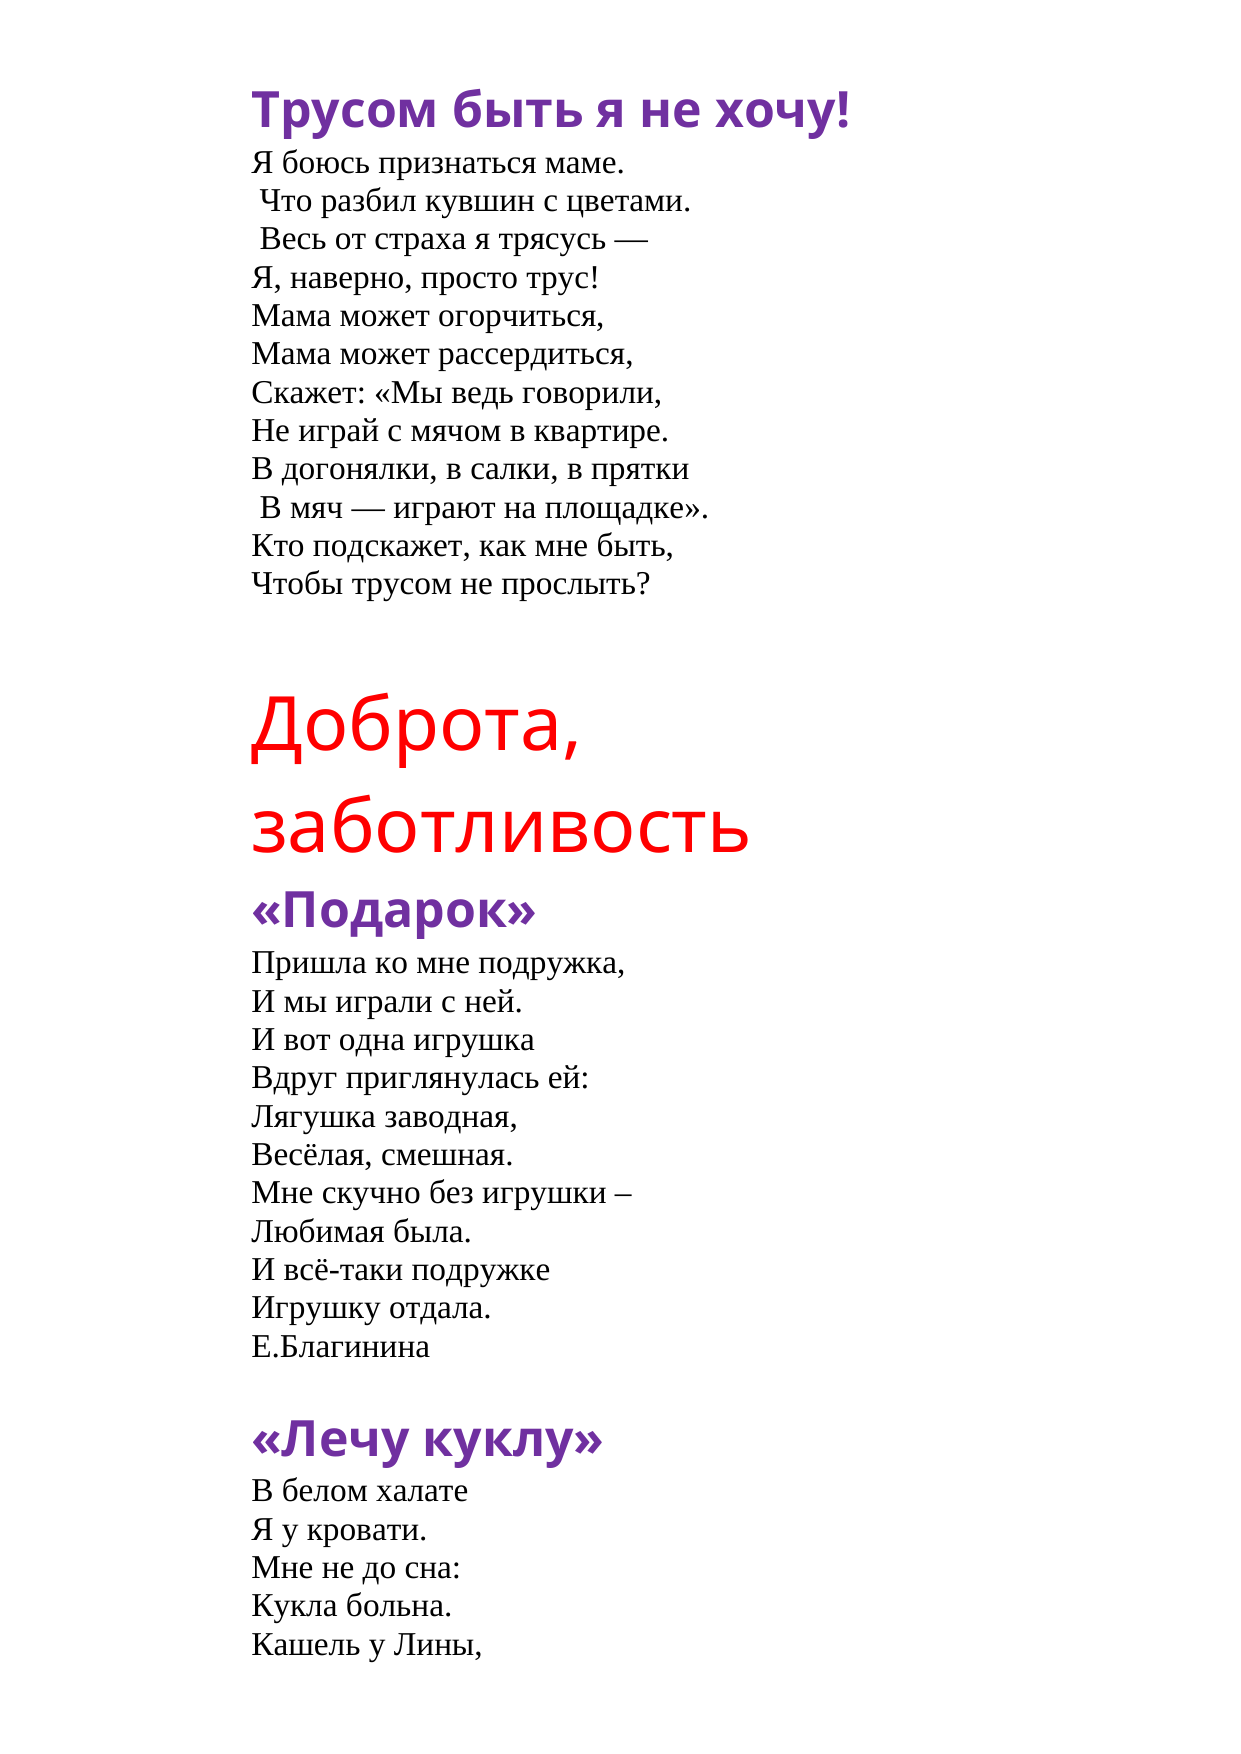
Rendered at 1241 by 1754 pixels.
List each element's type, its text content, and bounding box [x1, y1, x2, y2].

text И мы играли с ней. [251, 981, 930, 1019]
text Кукла больна. [251, 1586, 930, 1624]
text Вдруг приглянулась ей: [251, 1058, 930, 1096]
text Мне не до сна: [251, 1547, 930, 1586]
text Мама может рассердиться, [251, 334, 930, 372]
text Игрушку отдала. [251, 1288, 930, 1326]
text Доброта, заботливость [251, 670, 930, 874]
text Мама может огорчиться, [251, 295, 930, 334]
text Пришла ко мне подружка, [251, 943, 930, 981]
text В догонялки, в салки, в прятки [251, 449, 930, 487]
text Любимая была. [251, 1211, 930, 1249]
text Я у кровати. [251, 1509, 930, 1547]
text «Подарок» [251, 874, 930, 943]
text Лягушка заводная, [251, 1096, 930, 1134]
text «Лечу куклу» [251, 1403, 930, 1471]
text И вот одна игрушка [251, 1019, 930, 1058]
text Скажет: «Мы ведь говорили, [251, 372, 930, 410]
text В мяч — играют на площадке». [251, 487, 930, 525]
text Трусом быть я не хочу! [251, 74, 930, 142]
text Чтобы трусом не прослыть? [251, 564, 930, 602]
text Е.Благинина [251, 1326, 930, 1364]
text Кто подскажет, как мне быть, [251, 525, 930, 564]
text Кашель у Лины, [251, 1624, 930, 1662]
text Весь от страха я трясусь — [251, 219, 930, 257]
text Не играй с мячом в квартире. [251, 410, 930, 449]
text Я боюсь признаться маме. [251, 142, 930, 180]
text Что разбил кувшин с цветами. [251, 180, 930, 219]
text В белом халате [251, 1471, 930, 1509]
text И всё-таки подружке [251, 1249, 930, 1288]
text Я, наверно, просто трус! [251, 257, 930, 295]
text Мне скучно без игрушки – [251, 1173, 930, 1211]
text Весёлая, смешная. [251, 1134, 930, 1173]
